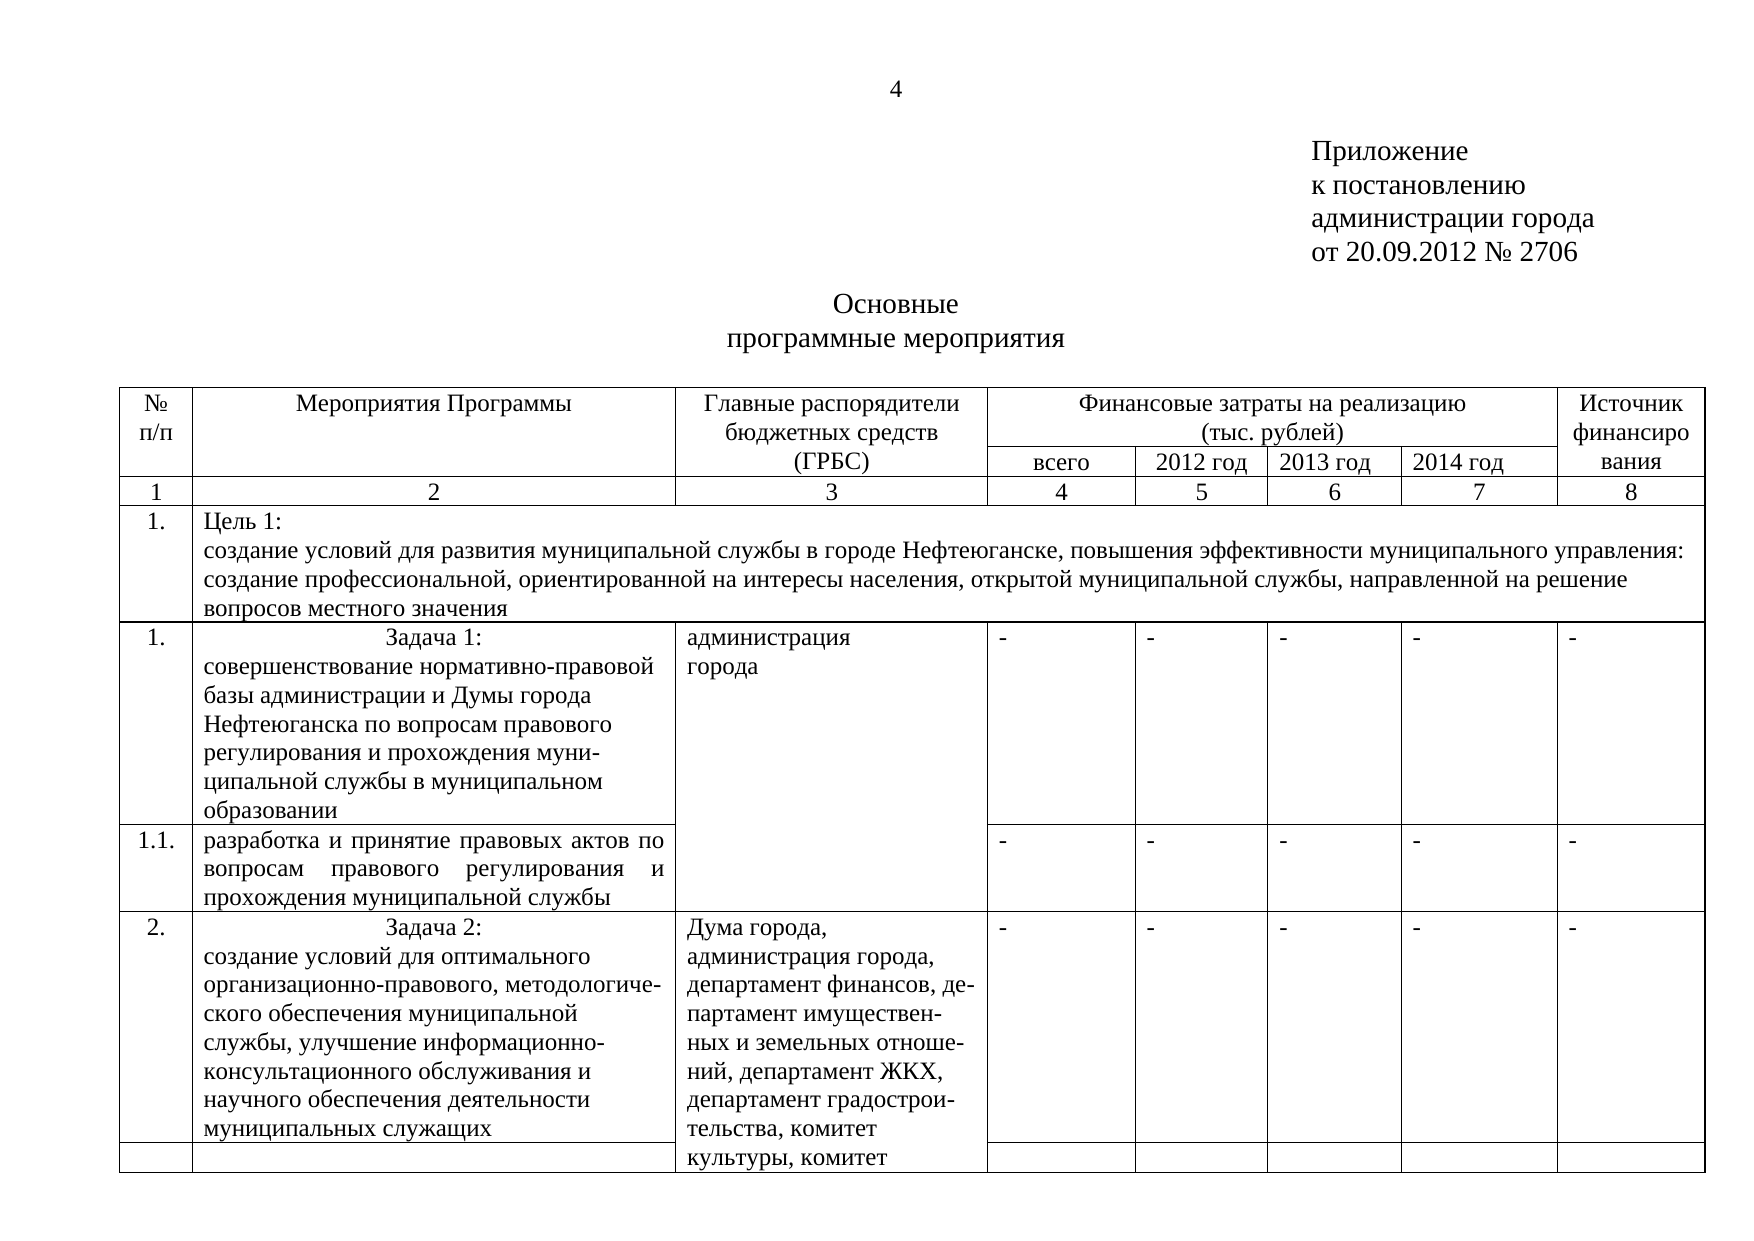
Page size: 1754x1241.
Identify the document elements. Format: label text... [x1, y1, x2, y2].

table_header Финансовые затраты на реализацию (тыс. рублей) [988, 388, 1557, 446]
table_cell [1558, 1143, 1704, 1172]
table_header № п/п [120, 388, 192, 476]
table_cell Цель 1: создание условий для развития муниципальной службы в городе Нефтеюганске, повышения эффективности муниципального управления: создание профессиональной, ориентированной на интересы населения, открытой муниципальной службы, направленной на решение вопросов местного значения [193, 506, 1704, 621]
table_cell - [988, 825, 1135, 911]
table_cell Задача 2: создание условий для оптимального организационно-правового, методологического обеспечения муниципальной службы, улучшение информационно-консультационного обслуживания и научного обеспечения деятельности муниципальных служащих [193, 912, 675, 1142]
table_cell 3 [676, 477, 987, 505]
table_cell 5 [1136, 477, 1267, 505]
table_header Источник финансирования [1558, 388, 1704, 476]
table_cell - [1402, 623, 1557, 824]
text Приложение [1311, 133, 1660, 167]
table_header Главные распорядители бюджетных средств (ГРБС) [676, 388, 987, 476]
table_cell - [988, 912, 1135, 1142]
table_cell Дума города, администрация города, департамент финансов, департамент имущественных и земельных отношений, департамент ЖКХ, департамент градостроительства, комитет культуры, комитет [676, 912, 987, 1172]
table_cell - [1136, 623, 1267, 824]
table_cell [1136, 1143, 1267, 1172]
table_cell [1402, 1143, 1557, 1172]
table_cell 1. [120, 623, 192, 824]
table_cell - [1136, 825, 1267, 911]
table_cell - [1558, 623, 1704, 824]
table_cell - [1558, 825, 1704, 911]
table_cell [193, 1143, 675, 1172]
table_cell разработка и принятие правовых актов по вопросам правового регулирования и прохождения муниципальной службы [193, 825, 675, 911]
text к постановлению [1311, 167, 1660, 200]
table_cell 6 [1268, 477, 1401, 505]
table_cell [988, 1143, 1135, 1172]
table_cell 1.1. [120, 825, 192, 911]
text Основные [131, 287, 1660, 320]
table_cell 1 [120, 477, 192, 505]
table_cell - [1136, 912, 1267, 1142]
table_cell 1. [120, 506, 192, 621]
table_cell 2014 год [1402, 447, 1557, 476]
table_cell - [988, 623, 1135, 824]
table_cell всего [988, 447, 1135, 476]
table_cell - [1402, 825, 1557, 911]
table_cell 2012 год [1136, 447, 1267, 476]
table_cell 2 [193, 477, 675, 505]
text администрации города [1311, 200, 1660, 234]
table_cell - [1402, 912, 1557, 1142]
table_cell 2013 год [1268, 447, 1401, 476]
table_cell - [1558, 912, 1704, 1142]
table_cell 2. [120, 912, 192, 1142]
text от 20.09.2012 № 2706 [1311, 234, 1660, 267]
table_cell [120, 1143, 192, 1172]
table_cell 8 [1558, 477, 1704, 505]
text программные мероприятия [131, 320, 1660, 354]
table_cell [1268, 1143, 1401, 1172]
table_cell 7 [1402, 477, 1557, 505]
table_header Мероприятия Программы [193, 388, 675, 476]
table_cell - [1268, 825, 1401, 911]
table_cell администрация города [676, 623, 987, 911]
table_cell Задача 1: совершенствование нормативно-правовой базы администрации и Думы города Нефтеюганска по вопросам правового регулирования и прохождения муниципальной службы в муниципальном образовании [193, 623, 675, 824]
table_cell - [1268, 912, 1401, 1142]
table_cell - [1268, 623, 1401, 824]
table_cell 4 [988, 477, 1135, 505]
